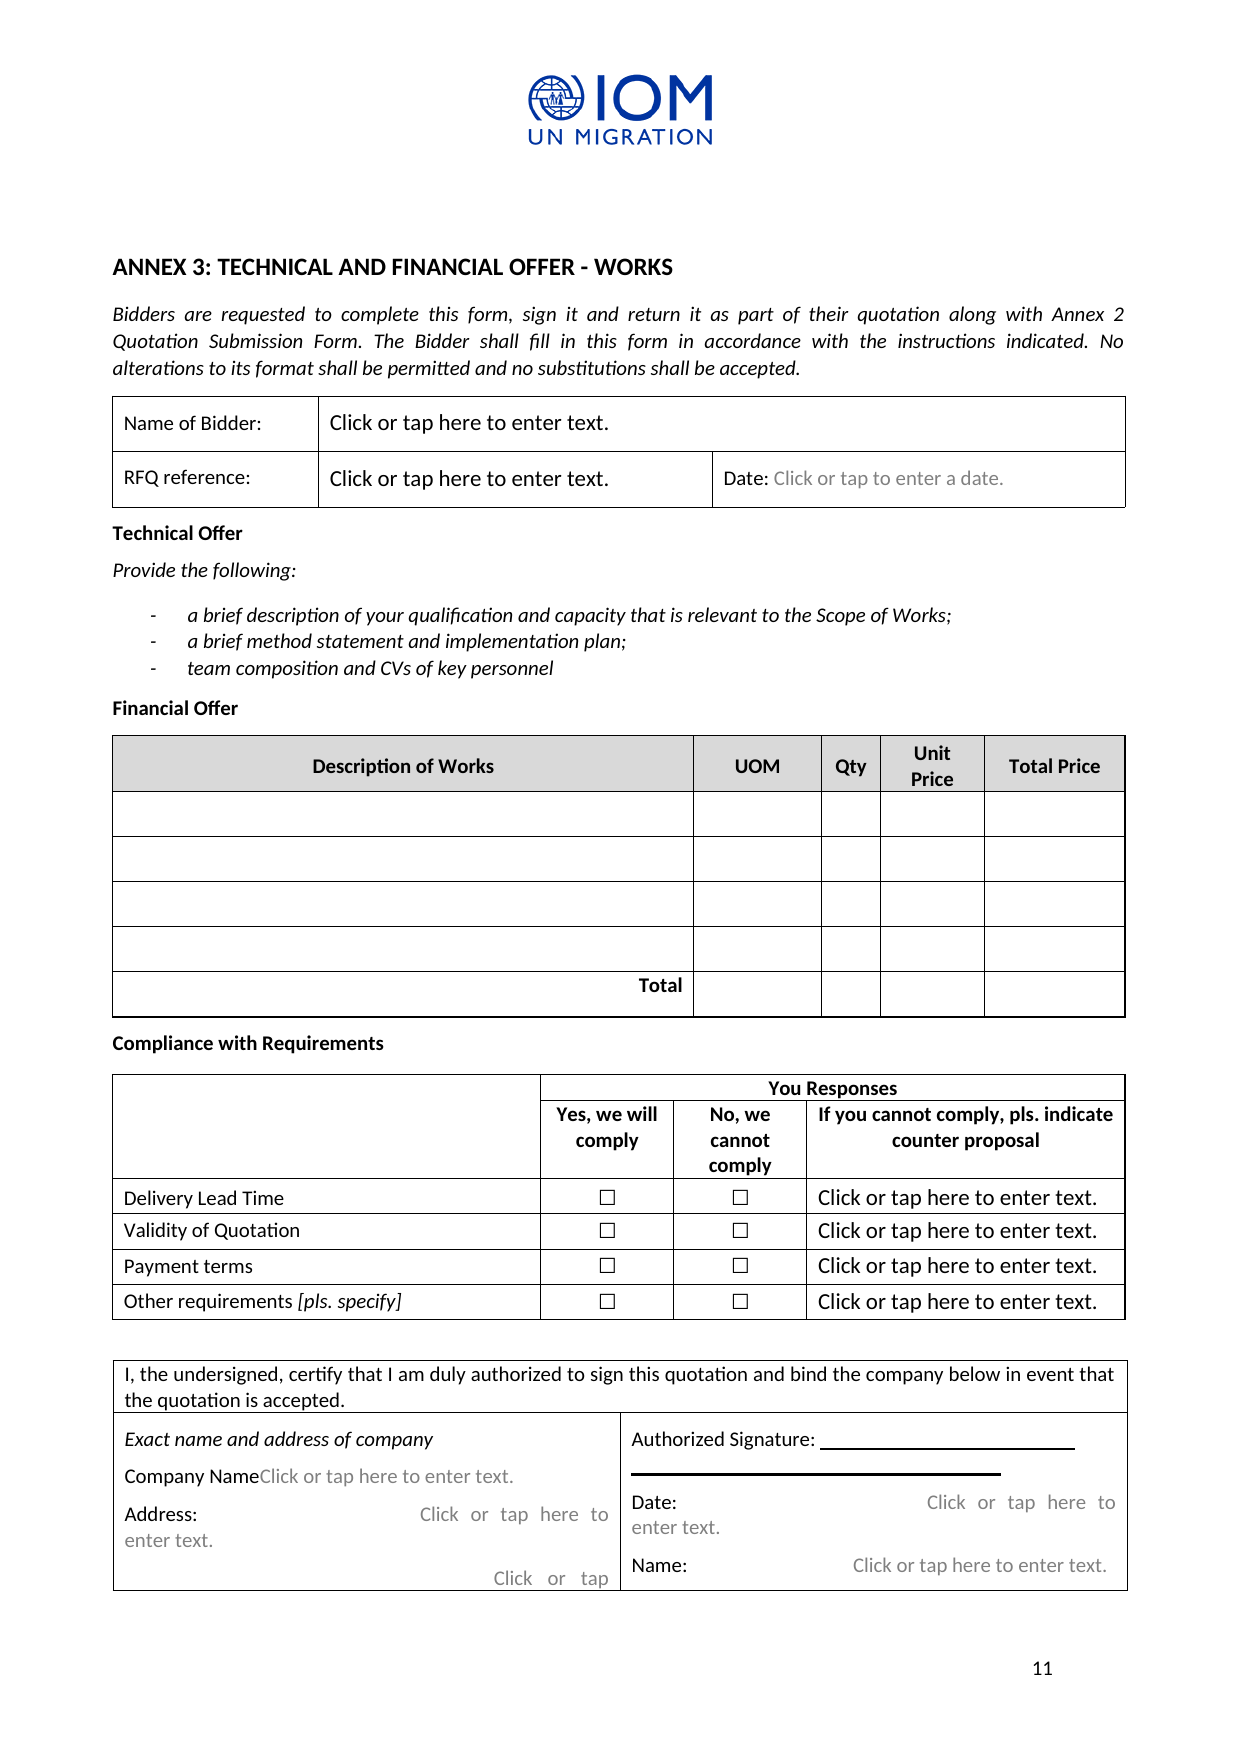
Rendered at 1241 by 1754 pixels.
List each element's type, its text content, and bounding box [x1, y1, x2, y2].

table_cell [694, 882, 821, 926]
table_cell [822, 927, 880, 971]
list team composition and CVs of key personnel [150, 656, 1128, 681]
table_header You Responses [541, 1075, 1124, 1100]
picture [524, 73, 716, 146]
table_header UOM [694, 736, 821, 791]
table_header Total Price [985, 736, 1124, 791]
table_cell [985, 972, 1124, 1016]
table_cell [985, 837, 1124, 881]
table_cell Yes, we will comply [541, 1101, 673, 1178]
text Compliance with Requirements [112, 1030, 1128, 1055]
table_cell Exact name and address of company Company Name Address: Phone No.: Email Address: [114, 1413, 620, 1590]
table_cell [822, 972, 880, 1016]
table_cell [881, 792, 984, 836]
table_cell [822, 792, 880, 836]
table_cell Date: [713, 452, 1125, 507]
table_cell [694, 837, 821, 881]
table_cell [881, 927, 984, 971]
text Financial Offer [112, 695, 1128, 721]
table_cell If you cannot comply, pls. indicate counter proposal [807, 1101, 1124, 1178]
table_header Name of Bidder: [113, 397, 318, 451]
table_cell Validity of Quotation [113, 1214, 540, 1248]
table_cell [881, 837, 984, 881]
table_cell No, we cannot comply [674, 1101, 806, 1178]
text ANNEX 3: TECHNICAL AND FINANCIAL OFFER - WORKS [112, 251, 1128, 282]
list a brief method statement and implementation plan; [150, 629, 1128, 654]
table_cell Authorized Signature: Date: Name: Functional Title of Authorised Signatory: Email Address: [621, 1413, 1127, 1590]
table_header Qty [822, 736, 880, 791]
table_cell [113, 792, 693, 836]
table_cell [985, 792, 1124, 836]
table_cell Delivery Lead Time [113, 1179, 540, 1213]
table_cell [694, 927, 821, 971]
table_header [113, 1075, 540, 1178]
table_cell [881, 972, 984, 1016]
text Bidders are requested to complete this form, sign it and return it as part of their quotation along with Annex 2 Quotation Submission Form. The Bidder shall fill in this form in accordance with the instructions indicated. No alterations to its format shall be permitted and no substitutions shall be accepted. [112, 301, 1128, 381]
table_header Unit Price [881, 736, 984, 791]
table_cell [822, 882, 880, 926]
table_cell RFQ reference: [113, 452, 318, 507]
table_header Description of Works [113, 736, 693, 791]
table_cell [113, 927, 693, 971]
text Technical Offer [112, 520, 1128, 545]
table_cell [113, 837, 693, 881]
list a brief description of your qualification and capacity that is relevant to the Scope of Works; [150, 602, 1128, 627]
table_cell [985, 882, 1124, 926]
table_cell Payment terms [113, 1250, 540, 1284]
table_cell [881, 882, 984, 926]
table_cell Other requirements [pls. specify] [113, 1285, 540, 1319]
text Provide the following: [112, 558, 1128, 583]
table_cell Total [113, 972, 693, 1016]
table_cell [822, 837, 880, 881]
table_header I, the undersigned, certify that I am duly authorized to sign this quotation and bind the company below in event that the quotation is accepted. [114, 1361, 1127, 1412]
table_cell [694, 972, 821, 1016]
table_cell [985, 927, 1124, 971]
table_cell [113, 882, 693, 926]
table_cell [694, 792, 821, 836]
